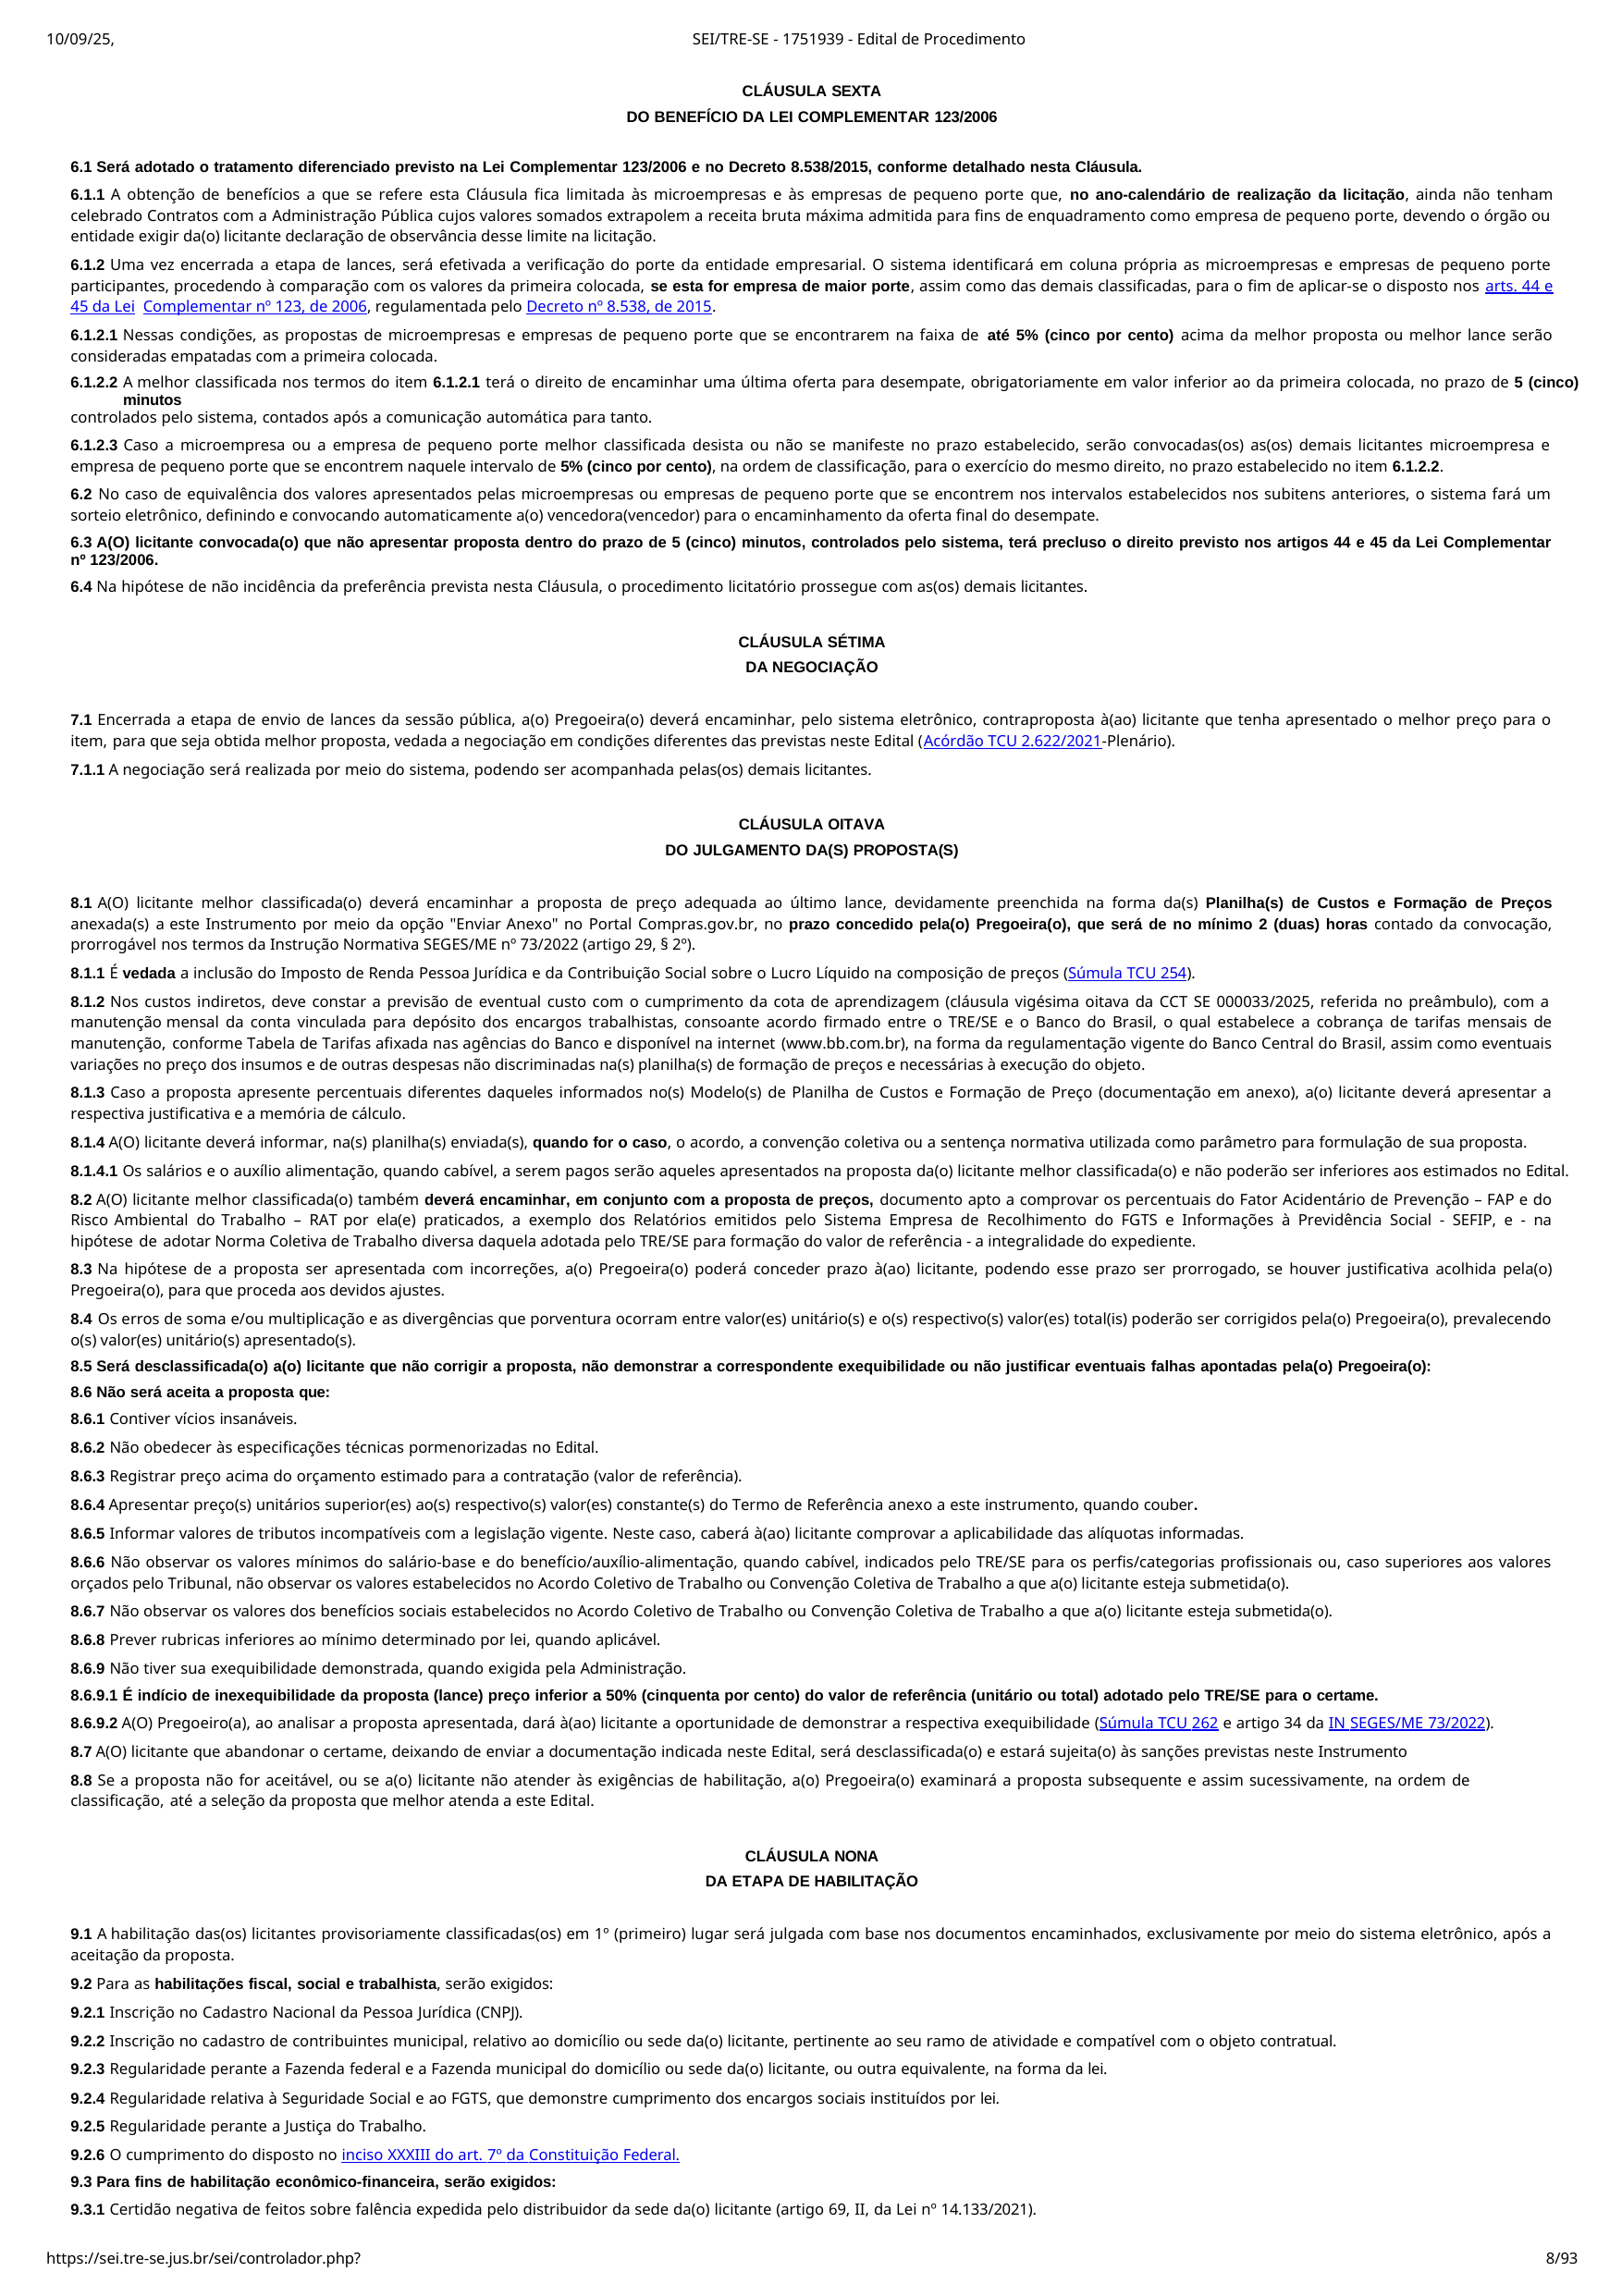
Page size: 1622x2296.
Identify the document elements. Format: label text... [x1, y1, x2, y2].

list Na hipótese de não incidência da preferência prevista nesta Cláusula, o procedimento licitatório prossegue com as(os) demais licitantes. [70, 576, 1581, 596]
list A(O) licitante que abandonar o certame, deixando de enviar a documentação indicada neste Edital, será desclassificada(o) e estará sujeita(o) às sanções previstas neste Instrumento [70, 1740, 1581, 1762]
list Inscrição no Cadastro Nacional da Pessoa Jurídica (CNPJ). [70, 2001, 1581, 2022]
list Uma vez encerrada a etapa de lances, será efetivada a verificação do porte da entidade empresarial. O sistema identificará em coluna própria as microempresas e empresas de pequeno porte participantes, procedendo à comparação com os valores da primeira colocada, se esta for empresa de maior porte, assim como das demais classificadas, para o fim de aplicar-se o disposto nos arts. 44 e 45 da Lei Complementar nº 123, de 2006, regulamentada pelo Decreto nº 8.538, de 2015. [70, 253, 1553, 317]
list Contiver vícios insanáveis. [70, 1408, 1581, 1430]
list Não será aceita a proposta que: [70, 1382, 1581, 1400]
list Regularidade relativa à Seguridade Social e ao FGTS, que demonstre cumprimento dos encargos sociais instituídos por lei. [70, 2087, 1581, 2108]
list Não observar os valores mínimos do salário-base e do benefício/auxílio-alimentação, quando cabível, indicados pelo TRE/SE para os perfis/categorias profissionais ou, caso superiores aos valores orçados pelo Tribunal, não observar os valores estabelecidos no Acordo Coletivo de Trabalho ou Convenção Coletiva de Trabalho a que a(o) licitante esteja submetida(o). [70, 1552, 1553, 1593]
list Na hipótese de a proposta ser apresentada com incorreções, a(o) Pregoeira(o) poderá conceder prazo à(ao) licitante, podendo esse prazo ser prorrogado, se houver justificativa acolhida pela(o) Pregoeira(o), para que proceda aos devidos ajustes. [70, 1259, 1553, 1301]
list No caso de equivalência dos valores apresentados pelas microempresas ou empresas de pequeno porte que se encontrem nos intervalos estabelecidos nos subitens anteriores, o sistema fará um sorteio eletrônico, definindo e convocando automaticamente a(o) vencedora(vencedor) para o encaminhamento da oferta final do desempate. [70, 484, 1553, 525]
list A(O) licitante melhor classificada(o) deverá encaminhar a proposta de preço adequada ao último lance, devidamente preenchida na forma da(s) Planilha(s) de Custos e Formação de Preços anexada(s) a este Instrumento por meio da opção "Enviar Anexo" no Portal Compras.gov.br, no prazo concedido pela(o) Pregoeira(o), que será de no mínimo 2 (duas) horas contado da convocação, prorrogável nos termos da Instrução Normativa SEGES/ME nº 73/2022 (artigo 29, § 2º). [70, 891, 1553, 954]
subtitle CLÁUSULA OITAVA [55, 816, 1569, 833]
list Para as habilitações fiscal, social e trabalhista, serão exigidos: [70, 1972, 1581, 1994]
list Se a proposta não for aceitável, ou se a(o) licitante não atender às exigências de habilitação, a(o) Pregoeira(o) examinará a proposta subsequente e assim sucessivamente, na ordem de classificação, até a seleção da proposta que melhor atenda a este Edital. [70, 1769, 1553, 1811]
list A(O) Pregoeiro(a), ao analisar a proposta apresentada, dará à(ao) licitante a oportunidade de demonstrar a respectiva exequibilidade (Súmula TCU 262 e artigo 34 da IN SEGES/ME 73/2022). [70, 1712, 1581, 1733]
subtitle CLÁUSULA NONA [55, 1848, 1569, 1865]
list Inscrição no cadastro de contribuintes municipal, relativo ao domicílio ou sede da(o) licitante, pertinente ao seu ramo de atividade e compatível com o objeto contratual. [70, 2030, 1581, 2051]
subtitle É indício de inexequibilidade da proposta (lance) preço inferior a 50% (cinquenta por cento) do valor de referência (unitário ou total) adotado pelo TRE/SE para o certame. [70, 1687, 1581, 1704]
list Os salários e o auxílio alimentação, quando cabível, a serem pagos serão aqueles apresentados na proposta da(o) licitante melhor classificada(o) e não poderão ser inferiores aos estimados no Edital. [70, 1160, 1581, 1181]
list A(O) licitante melhor classificada(o) também deverá encaminhar, em conjunto com a proposta de preços, documento apto a comprovar os percentuais do Fator Acidentário de Prevenção – FAP e do Risco Ambiental do Trabalho – RAT por ela(e) praticados, a exemplo dos Relatórios emitidos pelo Sistema Empresa de Recolhimento do FGTS e Informações à Previdência Social - SEFIP, e - na hipótese de adotar Norma Coletiva de Trabalho diversa daquela adotada pelo TRE/SE para formação do valor de referência - a integralidade do expediente. [70, 1188, 1553, 1251]
subtitle Será desclassificada(o) a(o) licitante que não corrigir a proposta, não demonstrar a correspondente exequibilidade ou não justificar eventuais falhas apontadas pela(o) Pregoeira(o): [70, 1357, 1581, 1375]
list Registrar preço acima do orçamento estimado para a contratação (valor de referência). [70, 1466, 1581, 1486]
subtitle CLÁUSULA SEXTA [55, 82, 1569, 100]
list A habilitação das(os) licitantes provisoriamente classificadas(os) em 1º (primeiro) lugar será julgada com base nos documentos encaminhados, exclusivamente por meio do sistema eletrônico, após a aceitação da proposta. [70, 1923, 1553, 1965]
list Certidão negativa de feitos sobre falência expedida pelo distribuidor da sede da(o) licitante (artigo 69, II, da Lei nº 14.133/2021). [70, 2198, 1581, 2219]
list Nessas condições, as propostas de microempresas e empresas de pequeno porte que se encontrarem na faixa de até 5% (cinco por cento) acima da melhor proposta ou melhor lance serão consideradas empatadas com a primeira colocada. [70, 325, 1553, 366]
list O cumprimento do disposto no inciso XXXIII do art. 7º da Constituição Federal. [70, 2144, 1581, 2166]
list Não obedecer às especificações técnicas pormenorizadas no Edital. [70, 1437, 1581, 1458]
text DO BENEFÍCIO DA LEI COMPLEMENTAR 123/2006 [55, 107, 1569, 126]
list A melhor classificada nos termos do item 6.1.2.1 terá o direito de encaminhar uma última oferta para desempate, obrigatoriamente em valor inferior ao da primeira colocada, no prazo de 5 (cinco) minutos [70, 374, 1581, 409]
list A obtenção de benefícios a que se refere esta Cláusula fica limitada às microempresas e às empresas de pequeno porte que, no ano-calendário de realização da licitação, ainda não tenham celebrado Contratos com a Administração Pública cujos valores somados extrapolem a receita bruta máxima admitida para fins de enquadramento como empresa de pequeno porte, devendo o órgão ou entidade exigir da(o) licitante declaração de observância desse limite na licitação. [70, 184, 1553, 247]
text DO JULGAMENTO DA(S) PROPOSTA(S) [55, 841, 1569, 859]
list Informar valores de tributos incompatíveis com a legislação vigente. Neste caso, caberá à(ao) licitante comprovar a aplicabilidade das alíquotas informadas. [70, 1523, 1581, 1543]
text controlados pelo sistema, contados após a comunicação automática para tanto. [70, 409, 1581, 426]
list Prever rubricas inferiores ao mínimo determinado por lei, quando aplicável. [70, 1629, 1581, 1651]
list A(O) licitante deverá informar, na(s) planilha(s) enviada(s), quando for o caso, o acordo, a convenção coletiva ou a sentença normativa utilizada como parâmetro para formulação de sua proposta. [70, 1131, 1581, 1152]
text DA ETAPA DE HABILITAÇÃO [55, 1872, 1569, 1890]
list Os erros de soma e/ou multiplicação e as divergências que porventura ocorram entre valor(es) unitário(s) e o(s) respectivo(s) valor(es) total(is) poderão ser corrigidos pela(o) Pregoeira(o), prevalecendo o(s) valor(es) unitário(s) apresentado(s). [70, 1308, 1553, 1350]
list Caso a microempresa ou a empresa de pequeno porte melhor classificada desista ou não se manifeste no prazo estabelecido, serão convocadas(os) as(os) demais licitantes microempresa e empresa de pequeno porte que se encontrem naquele intervalo de 5% (cinco por cento), na ordem de classificação, para o exercício do mesmo direito, no prazo estabelecido no item 6.1.2.2. [70, 434, 1553, 476]
list Regularidade perante a Justiça do Trabalho. [70, 2116, 1581, 2137]
subtitle Será adotado o tratamento diferenciado previsto na Lei Complementar 123/2006 e no Decreto 8.538/2015, conforme detalhado nesta Cláusula. [70, 158, 1581, 176]
subtitle A(O) licitante convocada(o) que não apresentar proposta dentro do prazo de 5 (cinco) minutos, controlados pelo sistema, terá precluso o direito previsto nos artigos 44 e 45 da Lei Complementar nº 123/2006. [70, 533, 1553, 569]
list Nos custos indiretos, deve constar a previsão de eventual custo com o cumprimento da cota de aprendizagem (cláusula vigésima oitava da CCT SE 000033/2025, referida no preâmbulo), com a manutenção mensal da conta vinculada para depósito dos encargos trabalhistas, consoante acordo firmado entre o TRE/SE e o Banco do Brasil, o qual estabelece a cobrança de tarifas mensais de manutenção, conforme Tabela de Tarifas afixada nas agências do Banco e disponível na internet (www.bb.com.br), na forma da regulamentação vigente do Banco Central do Brasil, assim como eventuais variações no preço dos insumos e de outras despesas não discriminadas na(s) planilha(s) de formação de preços e necessárias à execução do objeto. [70, 990, 1553, 1074]
list A negociação será realizada por meio do sistema, podendo ser acompanhada pelas(os) demais licitantes. [70, 758, 1581, 780]
list Encerrada a etapa de envio de lances da sessão pública, a(o) Pregoeira(o) deverá encaminhar, pelo sistema eletrônico, contraproposta à(ao) licitante que tenha apresentado o melhor preço para o item, para que seja obtida melhor proposta, vedada a negociação em condições diferentes das previstas neste Edital (Acórdão TCU 2.622/2021-Plenário). [70, 709, 1553, 751]
subtitle Para fins de habilitação econômico-financeira, serão exigidos: [70, 2173, 1581, 2191]
list Caso a proposta apresente percentuais diferentes daqueles informados no(s) Modelo(s) de Planilha de Custos e Formação de Preço (documentação em anexo), a(o) licitante deverá apresentar a respectiva justificativa e a memória de cálculo. [70, 1082, 1553, 1123]
list Apresentar preço(s) unitários superior(es) ao(s) respectivo(s) valor(es) constante(s) do Termo de Referência anexo a este instrumento, quando couber. [70, 1494, 1581, 1515]
list Regularidade perante a Fazenda federal e a Fazenda municipal do domicílio ou sede da(o) licitante, ou outra equivalente, na forma da lei. [70, 2058, 1581, 2080]
subtitle CLÁUSULA SÉTIMA DA NEGOCIAÇÃO [730, 633, 894, 676]
list É vedada a inclusão do Imposto de Renda Pessoa Jurídica e da Contribuição Social sobre o Lucro Líquido na composição de preços (Súmula TCU 254). [70, 962, 1581, 983]
list Não observar os valores dos benefícios sociais estabelecidos no Acordo Coletivo de Trabalho ou Convenção Coletiva de Trabalho a que a(o) licitante esteja submetida(o). [70, 1601, 1581, 1622]
list Não tiver sua exequibilidade demonstrada, quando exigida pela Administração. [70, 1658, 1581, 1679]
